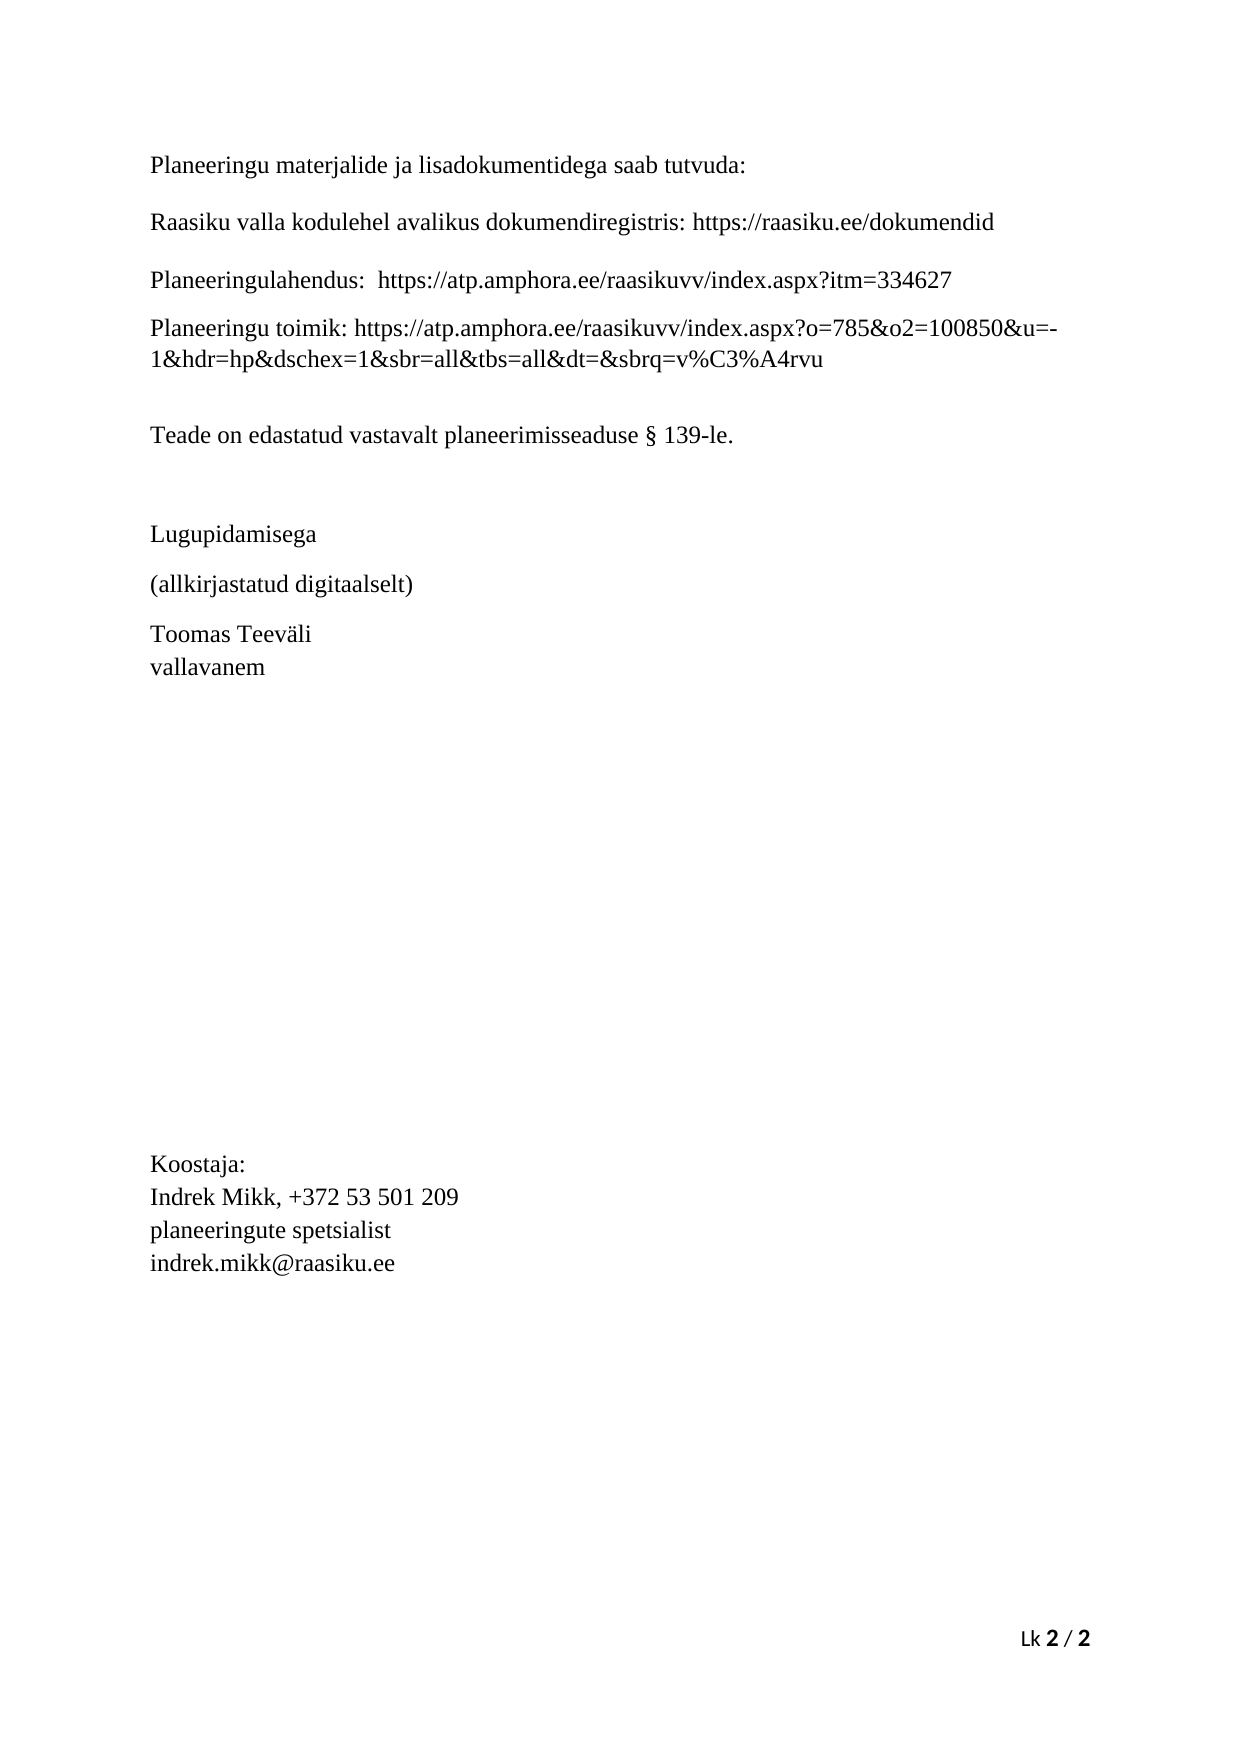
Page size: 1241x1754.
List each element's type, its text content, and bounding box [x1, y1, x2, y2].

text Planeeringulahendus: https://atp.amphora.ee/raasikuvv/index.aspx?itm=334627 [150, 265, 1090, 294]
text (allkirjastatud digitaalselt) [150, 569, 1090, 598]
text Lugupidamisega [150, 519, 1090, 548]
text Planeeringu toimik: https://atp.amphora.ee/raasikuvv/index.aspx?o=785&o2=100850&u=-1&hdr=hp&dschex=1&sbr=all&tbs=all&dt=&sbrq=v%C3%A4rvu [150, 313, 1090, 372]
text Koostaja: Indrek Mikk, +372 53 501 209 planeeringute spetsialist indrek.mikk@raasiku.ee [150, 1149, 1090, 1277]
text Teade on edastatud vastavalt planeerimisseaduse § 139-le. [150, 420, 1090, 449]
text Raasiku valla kodulehel avalikus dokumendiregistris: https://raasiku.ee/dokumendid [150, 207, 1090, 236]
text Planeeringu materjalide ja lisadokumentidega saab tutvuda: [150, 150, 1090, 179]
text Toomas Teeväli vallavanem [150, 619, 1090, 681]
